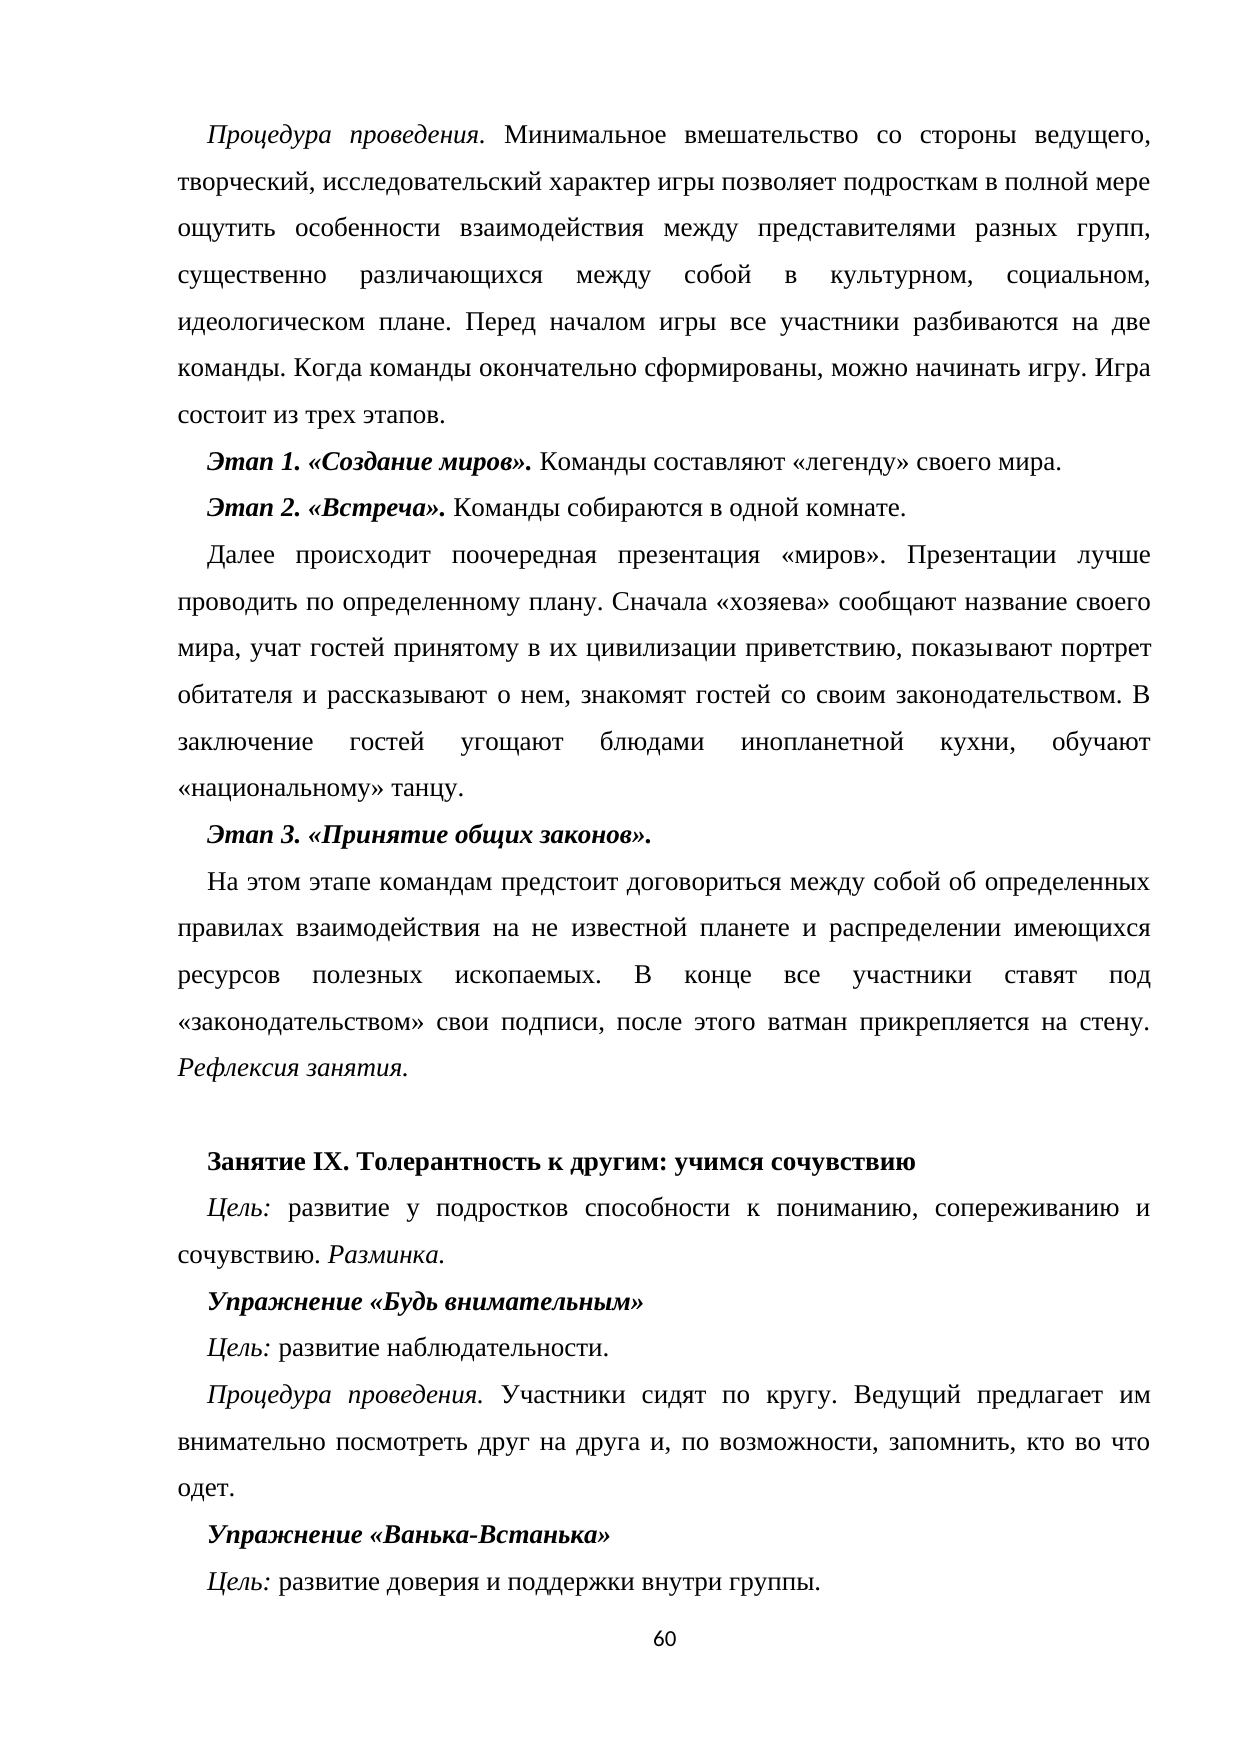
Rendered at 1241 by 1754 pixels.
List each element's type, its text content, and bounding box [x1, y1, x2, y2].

text Процедура проведения. Минимальное вмешательство со стороны ведущего, творческий, исследовательский характер игры позволяет подросткам в полной мере ощутить особенности взаимодействия между представителями разных групп, существенно различающихся между собой в культурном, социальном, идеологическом плане. Перед началом игры все участники разбиваются на две команды. Когда команды окончательно сформированы, можно начинать игру. Игра состоит из трех этапов. [177, 118, 1152, 429]
text Этап 3. «Принятие общих законов». [177, 818, 1152, 849]
text Далее происходит поочередная презентация «миров». Презентации лучше проводить по определенному плану. Сначала «хозяева» сообщают название своего мира, учат гостей принятому в их цивилизации приветствию, показывают портрет обитателя и рассказывают о нем, знакомят гостей со своим законодательством. В заключение гостей угощают блюдами инопланетной кухни, обучают «национальному» танцу. [177, 538, 1152, 803]
text Этап 2. «Встреча». Команды собираются в одной комнате. [177, 491, 1152, 523]
text Упражнение «Ванька-Встанька» [177, 1518, 1152, 1549]
text Цель: развитие доверия и поддержки внутри группы. [177, 1565, 1152, 1596]
text Процедура проведения. Участники сидят по кругу. Ведущий предлагает им внимательно посмотреть друг на друга и, по возможности, запомнить, кто во что одет. [177, 1378, 1152, 1503]
text На этом этапе командам предстоит договориться между собой об определенных правилах взаимодействия на не известной планете и распределении имеющихся ресурсов полезных ископаемых. В конце все участники ставят под «законодательством» свои подписи, после этого ватман прикрепляется на стену. Рефлексия занятия. [177, 865, 1152, 1083]
text Цель: развитие наблюдательности. [177, 1331, 1152, 1363]
text Цель: развитие у подростков способности к пониманию, сопереживанию и сочувствию. Разминка. [177, 1191, 1152, 1269]
text Этап 1. «Создание миров». Команды составляют «легенду» своего мира. [177, 445, 1152, 476]
text Упражнение «Будь внимательным» [177, 1285, 1152, 1316]
text Занятие IX. Толерантность к другим: учимся сочувствию [177, 1145, 1152, 1176]
